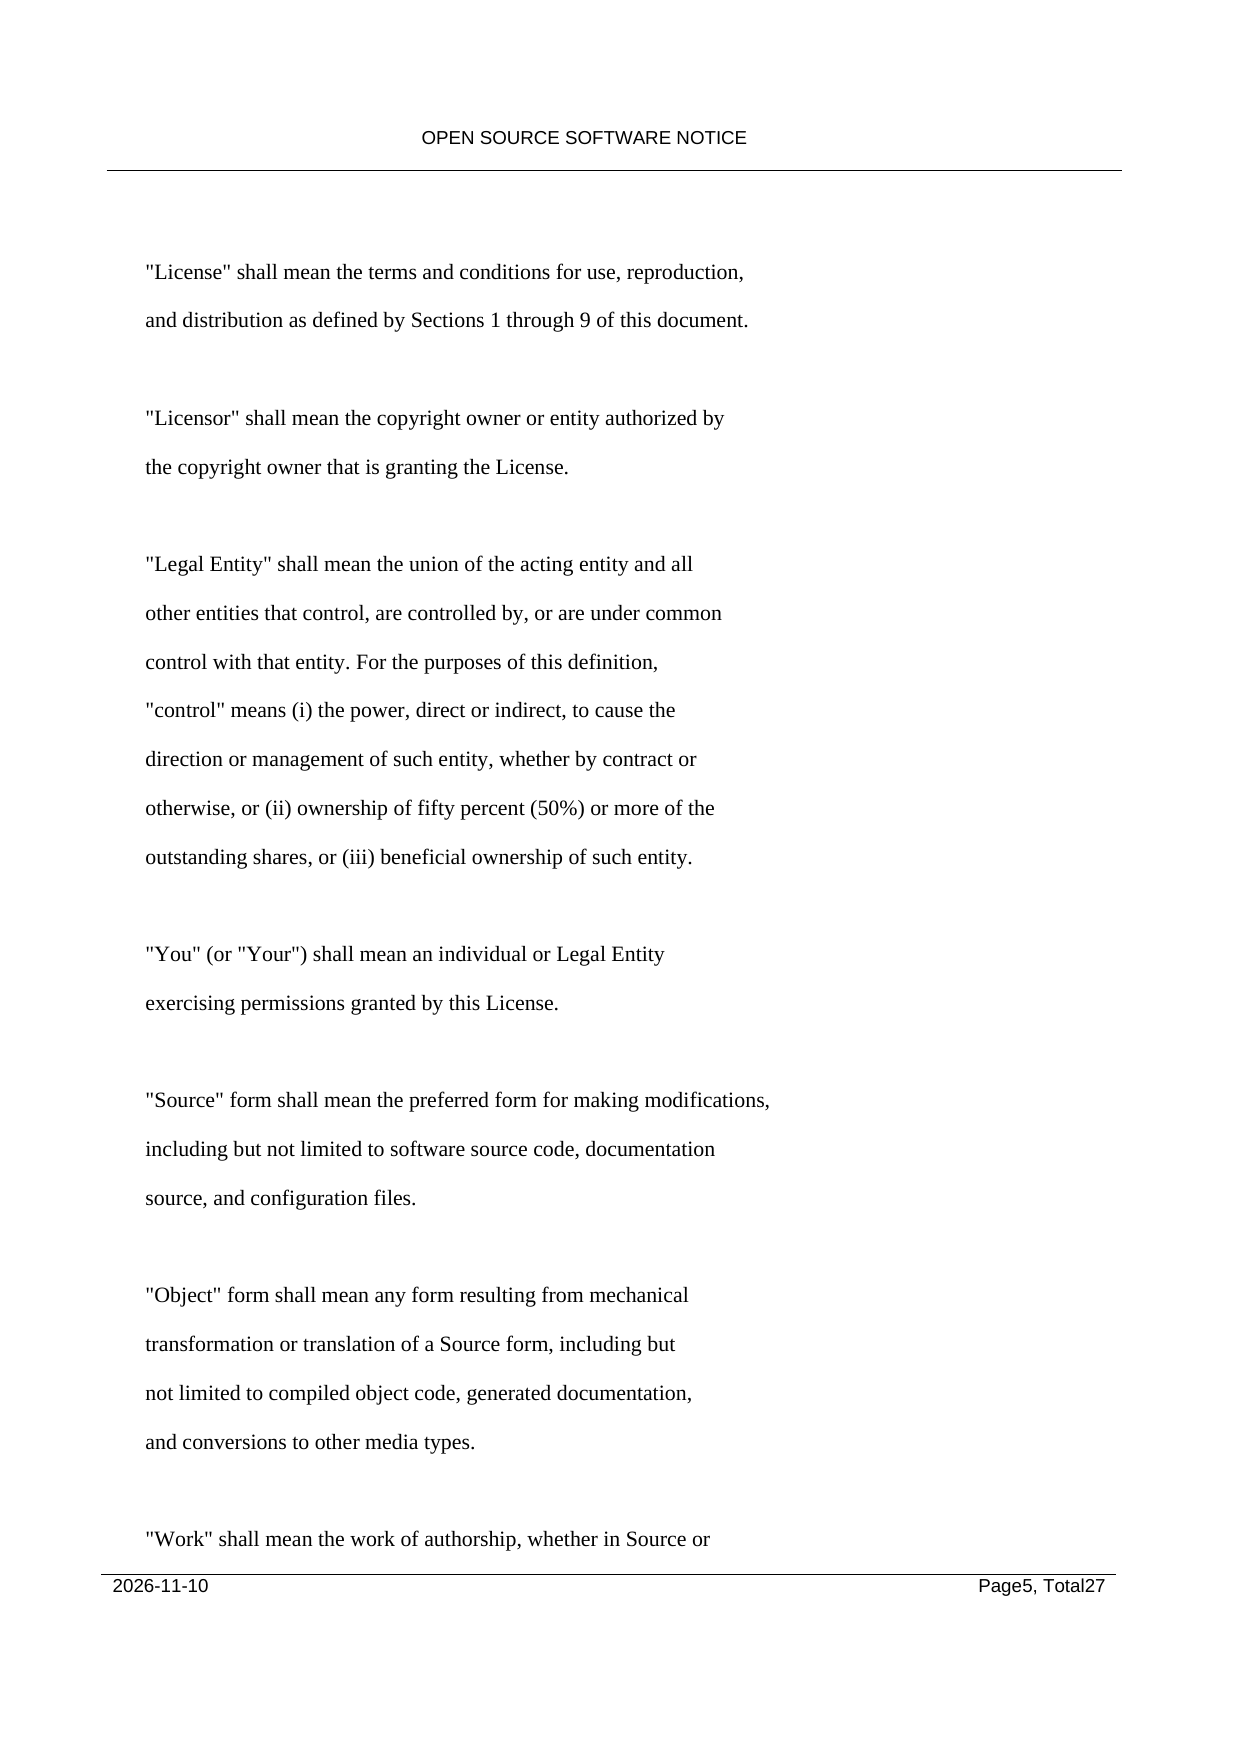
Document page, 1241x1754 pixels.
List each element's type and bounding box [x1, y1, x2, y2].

text [112, 206, 1128, 1555]
